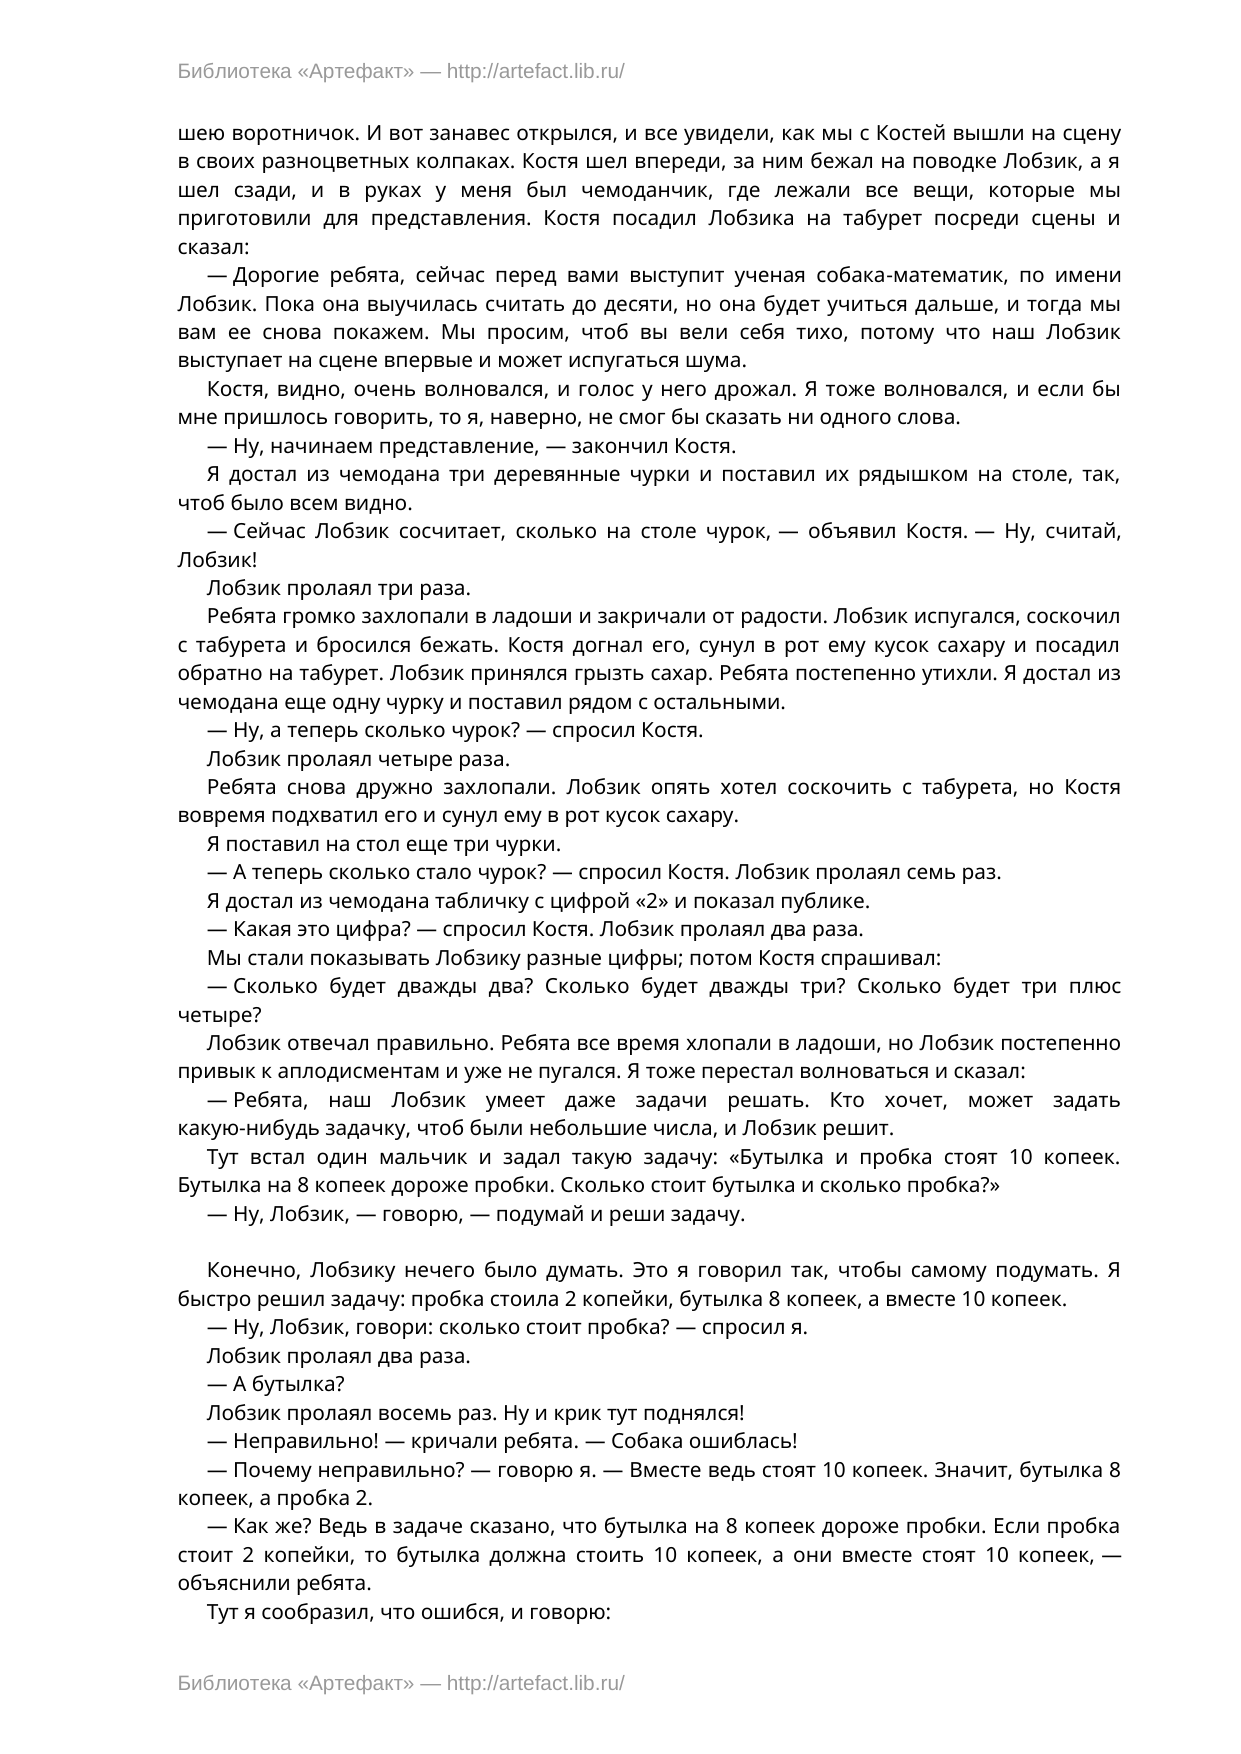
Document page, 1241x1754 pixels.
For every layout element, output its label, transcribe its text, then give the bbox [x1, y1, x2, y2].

text Я достал из чемодана три деревянные чурки и поставил их рядышком на столе, так, чтоб было всем видно. [177, 459, 1122, 516]
text — Сколько будет дважды два? Сколько будет дважды три? Сколько будет три плюс четыре? [177, 971, 1122, 1028]
text — Сейчас Лобзик сосчитает, сколько на столе чурок, — объявил Костя. — Ну, считай, Лобзик! [177, 516, 1122, 573]
text Я достал из чемодана табличку с цифрой «2» и показал публике. [177, 886, 1122, 914]
text — Неправильно! — кричали ребята. — Собака ошиблась! [177, 1426, 1122, 1455]
text — Почему неправильно? — говорю я. — Вместе ведь стоят 10 копеек. Значит, бутылка 8 копеек, а пробка 2. [177, 1455, 1122, 1512]
text Лобзик пролаял восемь раз. Ну и крик тут поднялся! [177, 1398, 1122, 1426]
text Лобзик пролаял четыре раза. [177, 744, 1122, 772]
text — А теперь сколько стало чурок? — спросил Костя. Лобзик пролаял семь раз. [177, 857, 1122, 886]
text Ребята снова дружно захлопали. Лобзик опять хотел соскочить с табурета, но Костя вовремя подхватил его и сунул ему в рот кусок сахару. [177, 772, 1122, 829]
text — Какая это цифра? — спросил Костя. Лобзик пролаял два раза. [177, 914, 1122, 943]
text Я поставил на стол еще три чурки. [177, 829, 1122, 857]
text — Как же? Ведь в задаче сказано, что бутылка на 8 копеек дороже пробки. Если пробка стоит 2 копейки, то бутылка должна стоить 10 копеек, а они вместе стоят 10 копеек, — объяснили ребята. [177, 1512, 1122, 1597]
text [177, 118, 1122, 260]
text Мы стали показывать Лобзику разные цифры; потом Костя спрашивал: [177, 943, 1122, 971]
text — Ну, начинаем представление, — закончил Костя. [177, 431, 1122, 459]
text — Дорогие ребята, сейчас перед вами выступит ученая собака-математик, по имени Лобзик. Пока она выучилась считать до десяти, но она будет учиться дальше, и тогда мы вам ее снова покажем. Мы просим, чтоб вы вели себя тихо, потому что наш Лобзик выступает на сцене впервые и может испугаться шума. [177, 260, 1122, 374]
text Лобзик пролаял два раза. [177, 1341, 1122, 1369]
text Тут встал один мальчик и задал такую задачу: «Бутылка и пробка стоят 10 копеек. Бутылка на 8 копеек дороже пробки. Сколько стоит бутылка и сколько пробка?» [177, 1142, 1122, 1199]
text Ребята громко захлопали в ладоши и закричали от радости. Лобзик испугался, соскочил с табурета и бросился бежать. Костя догнал его, сунул в рот ему кусок сахару и посадил обратно на табурет. Лобзик принялся грызть сахар. Ребята постепенно утихли. Я достал из чемодана еще одну чурку и поставил рядом с остальными. [177, 602, 1122, 715]
text Лобзик пролаял три раза. [177, 573, 1122, 602]
text Костя, видно, очень волновался, и голос у него дрожал. Я тоже волновался, и если бы мне пришлось говорить, то я, наверно, не смог бы сказать ни одного слова. [177, 374, 1122, 431]
text — Ну, Лобзик, говори: сколько стоит пробка? — спросил я. [177, 1312, 1122, 1341]
text Лобзик отвечал правильно. Ребята все время хлопали в ладоши, но Лобзик постепенно привык к аплодисментам и уже не пугался. Я тоже перестал волноваться и сказал: [177, 1028, 1122, 1085]
text — Ну, Лобзик, — говорю, — подумай и реши задачу. [177, 1199, 1122, 1227]
text — Ну, а теперь сколько чурок? — спросил Костя. [177, 715, 1122, 744]
text Тут я сообразил, что ошибся, и говорю: [177, 1597, 1122, 1625]
text — А бутылка? [177, 1369, 1122, 1398]
text Конечно, Лобзику нечего было думать. Это я говорил так, чтобы самому подумать. Я быстро решил задачу: пробка стоила 2 копейки, бутылка 8 копеек, а вместе 10 копеек. [177, 1256, 1122, 1312]
text — Ребята, наш Лобзик умеет даже задачи решать. Кто хочет, может задать какую-нибудь задачку, чтоб были небольшие числа, и Лобзик решит. [177, 1085, 1122, 1142]
